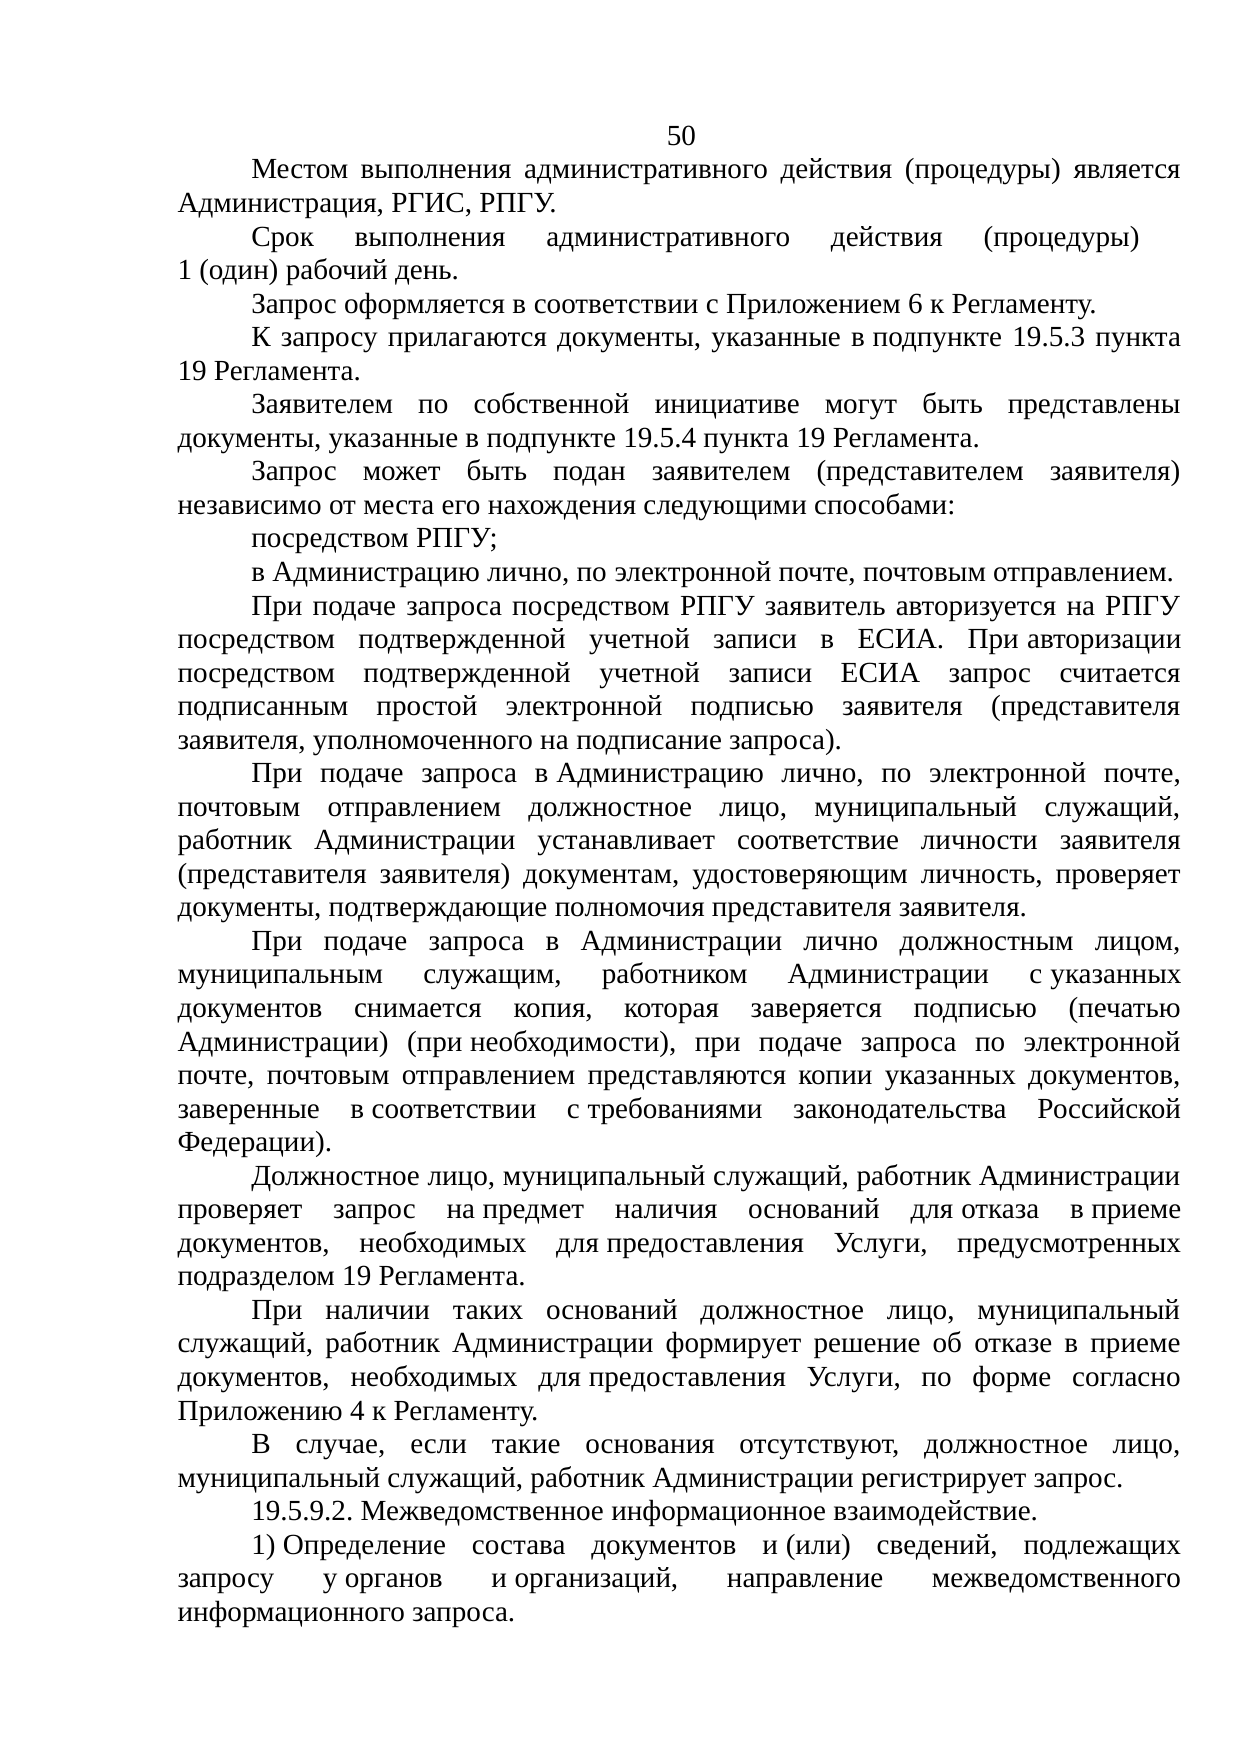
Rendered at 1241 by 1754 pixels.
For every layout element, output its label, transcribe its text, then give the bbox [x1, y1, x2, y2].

text Запрос оформляется в соответствии с Приложением 6 к Регламенту. [177, 286, 1181, 319]
text Местом выполнения административного действия (процедуры) является Администрация, РГИС, РПГУ. [177, 152, 1181, 219]
text При подаче запроса в Администрации лично должностным лицом, муниципальным служащим, работником Администрации с указанных документов снимается копия, которая заверяется подписью (печатью Администрации) (при необходимости), при подаче запроса по электронной почте, почтовым отправлением представляются копии указанных документов, заверенные в соответствии с требованиями законодательства Российской Федерации). [177, 923, 1181, 1158]
text При наличии таких оснований должностное лицо, муниципальный служащий, работник Администрации формирует решение об отказе в приеме документов, необходимых для предоставления Услуги, по форме согласно Приложению 4 к Регламенту. [177, 1292, 1181, 1426]
text Заявителем по собственной инициативе могут быть представлены документы, указанные в подпункте 19.5.4 пункта 19 Регламента. [177, 386, 1181, 453]
text При подаче запроса посредством РПГУ заявитель авторизуется на РПГУ посредством подтвержденной учетной записи в ЕСИА. При авторизации посредством подтвержденной учетной записи ЕСИА запрос считается подписанным простой электронной подписью заявителя (представителя заявителя, уполномоченного на подписание запроса). [177, 588, 1181, 755]
text При подаче запроса в Администрацию лично, по электронной почте, почтовым отправлением должностное лицо, муниципальный служащий, работник Администрации устанавливает соответствие личности заявителя (представителя заявителя) документам, удостоверяющим личность, проверяет документы, подтверждающие полномочия представителя заявителя. [177, 755, 1181, 923]
text К запросу прилагаются документы, указанные в подпункте 19.5.3 пункта 19 Регламента. [177, 319, 1181, 386]
text посредством РПГУ; [177, 521, 1181, 554]
text в Администрацию лично, по электронной почте, почтовым отправлением. [177, 554, 1181, 588]
text 19.5.9.2. Межведомственное информационное взаимодействие. [177, 1493, 1181, 1527]
text Должностное лицо, муниципальный служащий, работник Администрации проверяет запрос на предмет наличия оснований для отказа в приеме документов, необходимых для предоставления Услуги, предусмотренных подразделом 19 Регламента. [177, 1158, 1181, 1292]
text Срок выполнения административного действия (процедуры) 1 (один) рабочий день. [177, 219, 1181, 286]
text Запрос может быть подан заявителем (представителем заявителя) независимо от места его нахождения следующими способами: [177, 453, 1181, 521]
text В случае, если такие основания отсутствуют, должностное лицо, муниципальный служащий, работник Администрации регистрирует запрос. [177, 1426, 1181, 1493]
text 1) Определение состава документов и (или) сведений, подлежащих запросу у органов и организаций, направление межведомственного информационного запроса. [177, 1527, 1181, 1627]
